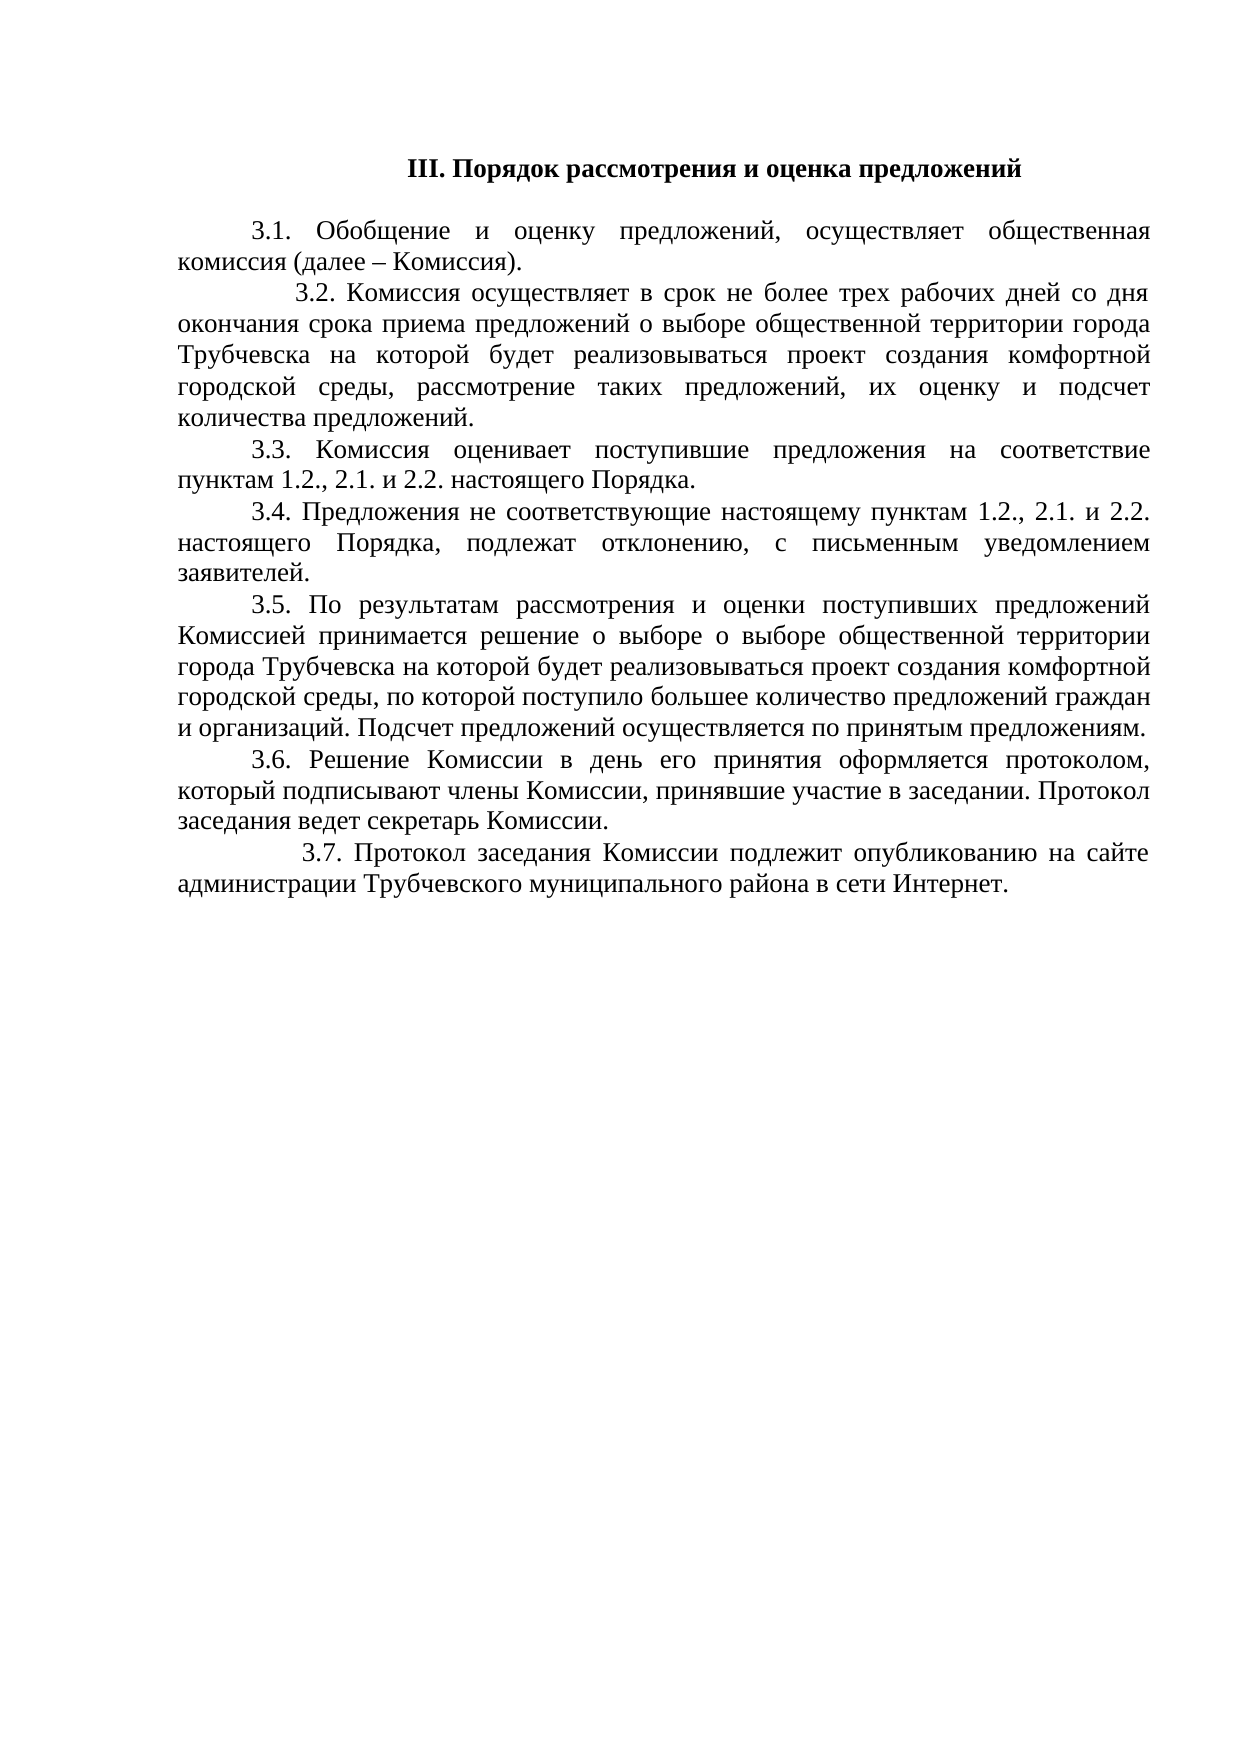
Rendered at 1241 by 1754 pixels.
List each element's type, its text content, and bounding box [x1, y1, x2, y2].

text 3.7. Протокол заседания Комиссии подлежит опубликованию на сайте администрации Трубчевского муниципального района в сети Интернет. [177, 836, 1152, 898]
text III. Порядок рассмотрения и оценка предложений [177, 152, 1152, 183]
text 3.6. Решение Комиссии в день его принятия оформляется протоколом, который подписывают члены Комиссии, принявшие участие в заседании. Протокол заседания ведет секретарь Комиссии. [177, 744, 1152, 836]
text 3.2. Комиссия осуществляет в срок не более трех рабочих дней со дня окончания срока приема предложений о выборе общественной территории города Трубчевска на которой будет реализовываться проект создания комфортной городской среды, рассмотрение таких предложений, их оценку и подсчет количества предложений. [177, 276, 1152, 432]
text 3.1. Обобщение и оценку предложений, осуществляет общественная комиссия (далее – Комиссия). [177, 215, 1152, 276]
text 3.3. Комиссия оценивает поступившие предложения на соответствие пунктам 1.2., 2.1. и 2.2. настоящего Порядка. [177, 434, 1152, 494]
text 3.5. По результатам рассмотрения и оценки поступивших предложений Комиссией принимается решение о выборе о выборе общественной территории города Трубчевска на которой будет реализовываться проект создания комфортной городской среды, по которой поступило большее количество предложений граждан и организаций. Подсчет предложений осуществляется по принятым предложениям. [177, 589, 1152, 742]
text 3.4. Предложения не соответствующие настоящему пунктам 1.2., 2.1. и 2.2. настоящего Порядка, подлежат отклонению, с письменным уведомлением заявителей. [177, 496, 1152, 588]
